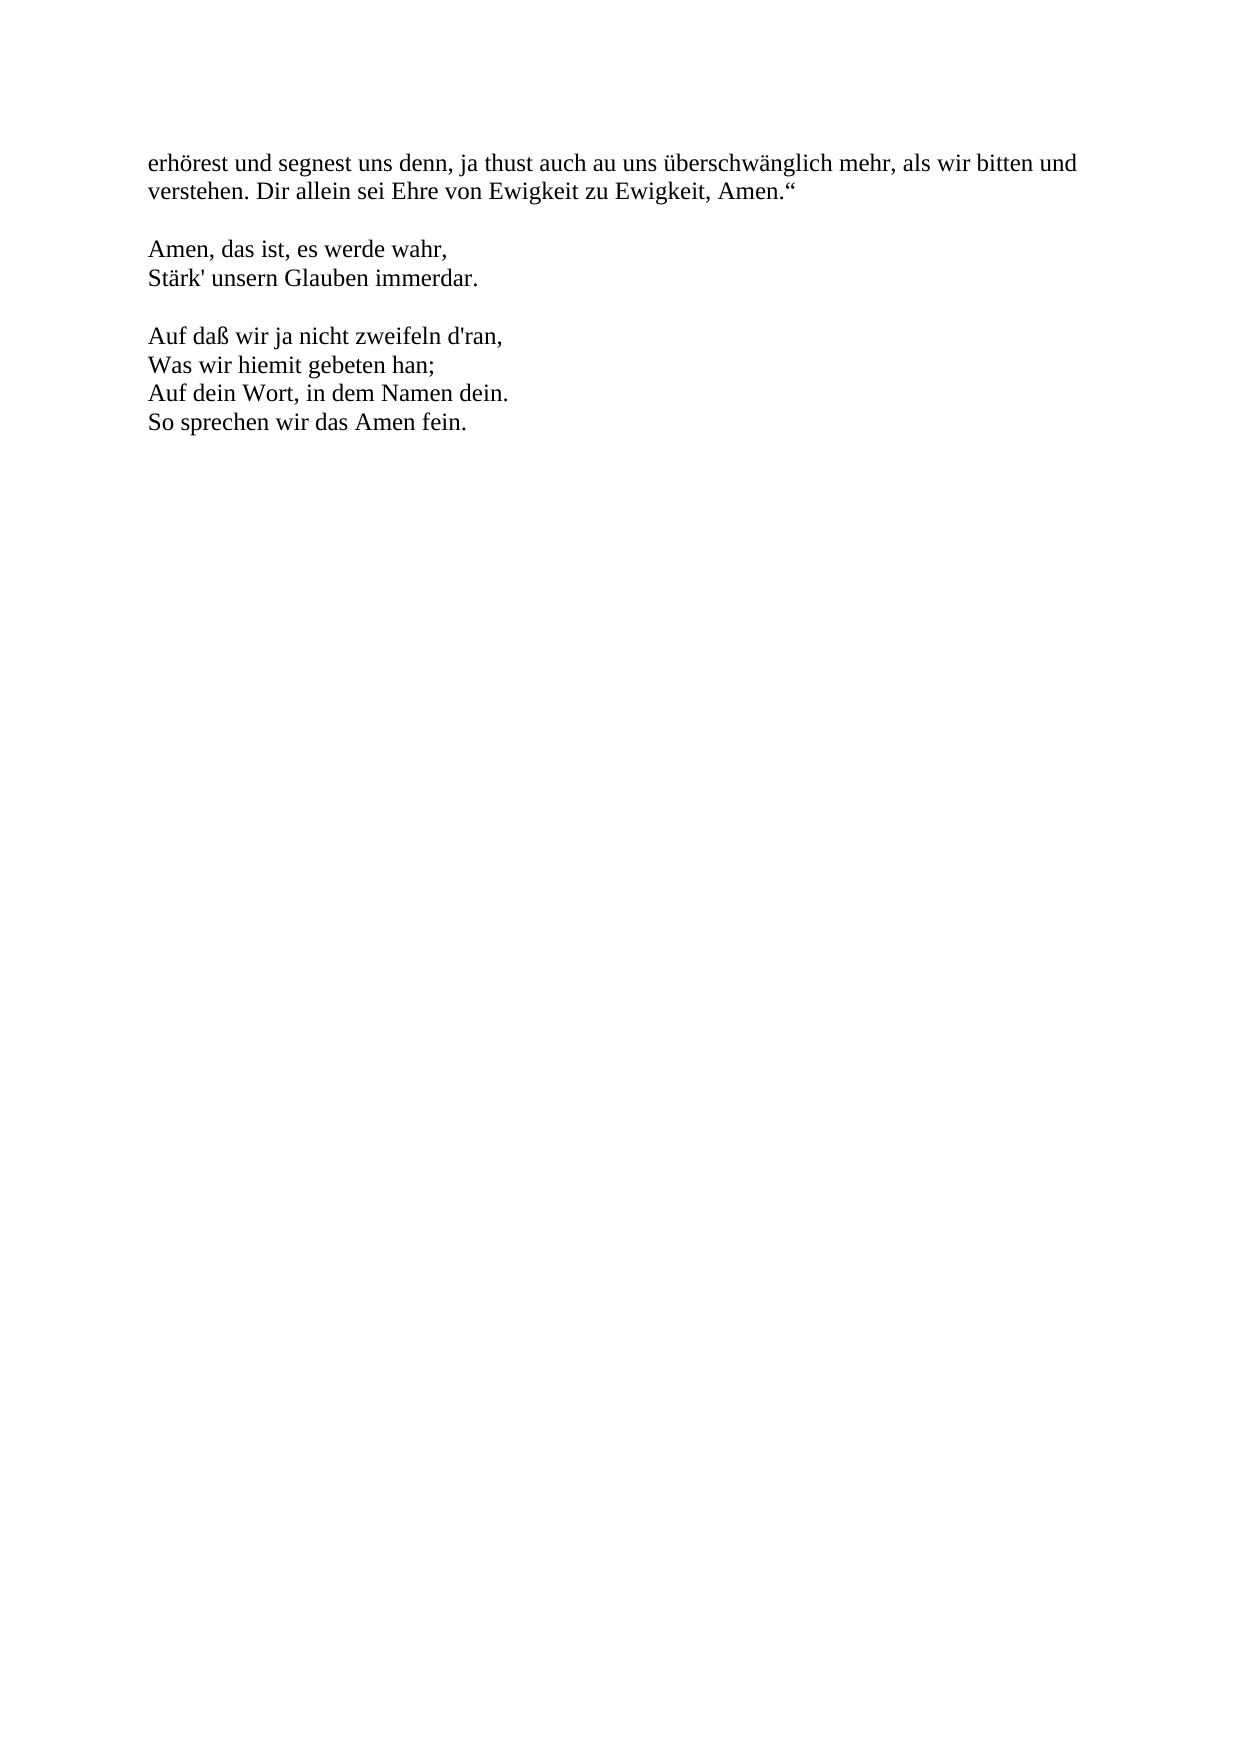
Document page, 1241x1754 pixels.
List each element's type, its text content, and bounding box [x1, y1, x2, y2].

text Auf daß wir ja nicht zweifeln d'ran, Was wir hiemit gebeten han; Auf dein Wort, in dem Namen dein. So sprechen wir das Amen fein. [148, 321, 1093, 436]
text Amen, das ist, es werde wahr, Stärk' unsern Glauben immerdar. [148, 234, 1093, 292]
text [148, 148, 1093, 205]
